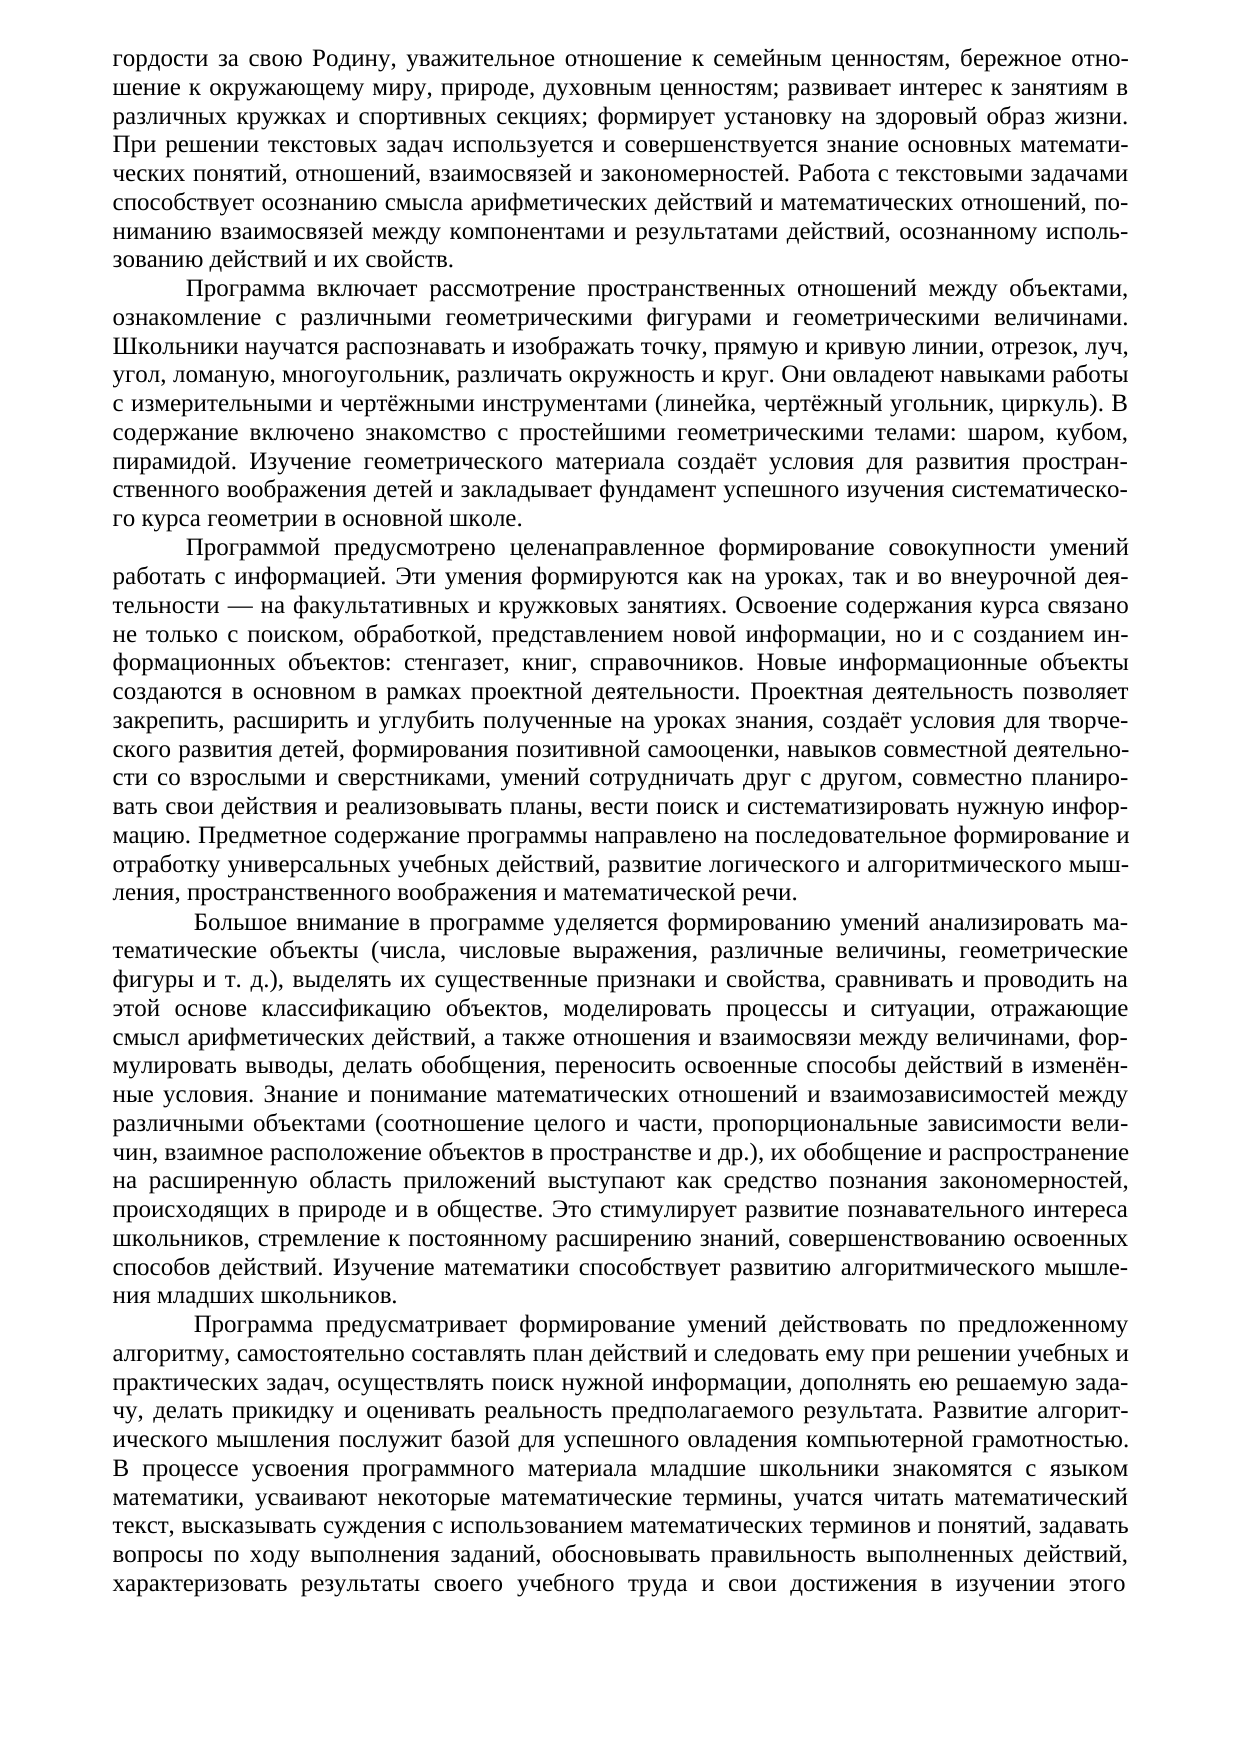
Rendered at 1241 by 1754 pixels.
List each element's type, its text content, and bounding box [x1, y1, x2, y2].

text Программой предусмотрено целенаправленное формирование совокупности умений работать с информацией. Эти умения формируются как на уроках, так и во внеурочной дея- тельности — на факультативных и кружковых занятиях. Освоение содержания курса связано не только с поиском, обработкой, представлением новой информации, но и с созданием ин- формационных объектов: стенгазет, книг, справочников. Новые информационные объекты создаются в основном в рамках проектной деятельности. Проектная деятельность позволяет закрепить, расширить и углубить полученные на уроках знания, создаёт условия для творче- ского развития детей, формирования позитивной самооценки, навыков совместной деятельно- сти со взрослыми и сверстниками, умений сотрудничать друг с другом, совместно планиро- вать свои действия и реализовывать планы, вести поиск и систематизировать нужную инфор- мацию. Предметное содержание программы направлено на последовательное формирование и отработку универсальных учебных действий, развитие логического и алгоритмического мыш- ления, пространственного воображения и математической речи. [112, 532, 1130, 906]
text Программа включает рассмотрение пространственных отношений между объектами, ознакомление с различными геометрическими фигурами и геометрическими величинами. Школьники научатся распознавать и изображать точку, прямую и кривую линии, отрезок, луч, угол, ломаную, многоугольник, различать окружность и круг. Они овладеют навыками работы с измерительными и чертёжными инструментами (линейка, чертёжный угольник, циркуль). В содержание включено знакомство с простейшими геометрическими телами: шаром, кубом, пирамидой. Изучение геометрического материала создаёт условия для развития простран- ственного воображения детей и закладывает фундамент успешного изучения систематическо- го курса геометрии в основной школе. [112, 273, 1129, 532]
text Большое внимание в программе уделяется формированию умений анализировать ма- тематические объекты (числа, числовые выражения, различные величины, геометрические фигуры и т. д.), выделять их существенные признаки и свойства, сравнивать и проводить на этой основе классификацию объектов, моделировать процессы и ситуации, отражающие смысл арифметических действий, а также отношения и взаимосвязи между величинами, фор- мулировать выводы, делать обобщения, переносить освоенные способы действий в изменён- ные условия. Знание и понимание математических отношений и взаимозависимостей между различными объектами (соотношение целого и части, пропорциональные зависимости вели- чин, взаимное расположение объектов в пространстве и др.), их обобщение и распространение на расширенную область приложений выступают как средство познания закономерностей, происходящих в природе и в обществе. Это стимулирует развитие познавательного интереса школьников, стремление к постоянному расширению знаний, совершенствованию освоенных способов действий. Изучение математики способствует развитию алгоритмического мышле- ния младших школьников. [112, 907, 1129, 1309]
text гордости за свою Родину, уважительное отношение к семейным ценностям, бережное отно- шение к окружающему миру, природе, духовным ценностям; развивает интерес к занятиям в различных кружках и спортивных секциях; формирует установку на здоровый образ жизни. При решении текстовых задач используется и совершенствуется знание основных математи- ческих понятий, отношений, взаимосвязей и закономерностей. Работа с текстовыми задачами способствует осознанию смысла арифметических действий и математических отношений, по- ниманию взаимосвязей между компонентами и результатами действий, осознанному исполь- зованию действий и их свойств. [112, 43, 1130, 273]
text Программа предусматривает формирование умений действовать по предложенному алгоритму, самостоятельно составлять план действий и следовать ему при решении учебных и практических задач, осуществлять поиск нужной информации, дополнять ею решаемую зада- чу, делать прикидку и оценивать реальность предполагаемого результата. Развитие алгорит- ического мышления послужит базой для успешного овладения компьютерной грамотностью. В процессе усвоения программного материала младшие школьники знакомятся с языком математики, усваивают некоторые математические термины, учатся читать математический текст, высказывать суждения с использованием математических терминов и понятий, задавать вопросы по ходу выполнения заданий, обосновывать правильность выполненных действий, характеризовать результаты своего учебного труда и свои достижения в изучении этого [112, 1309, 1129, 1597]
